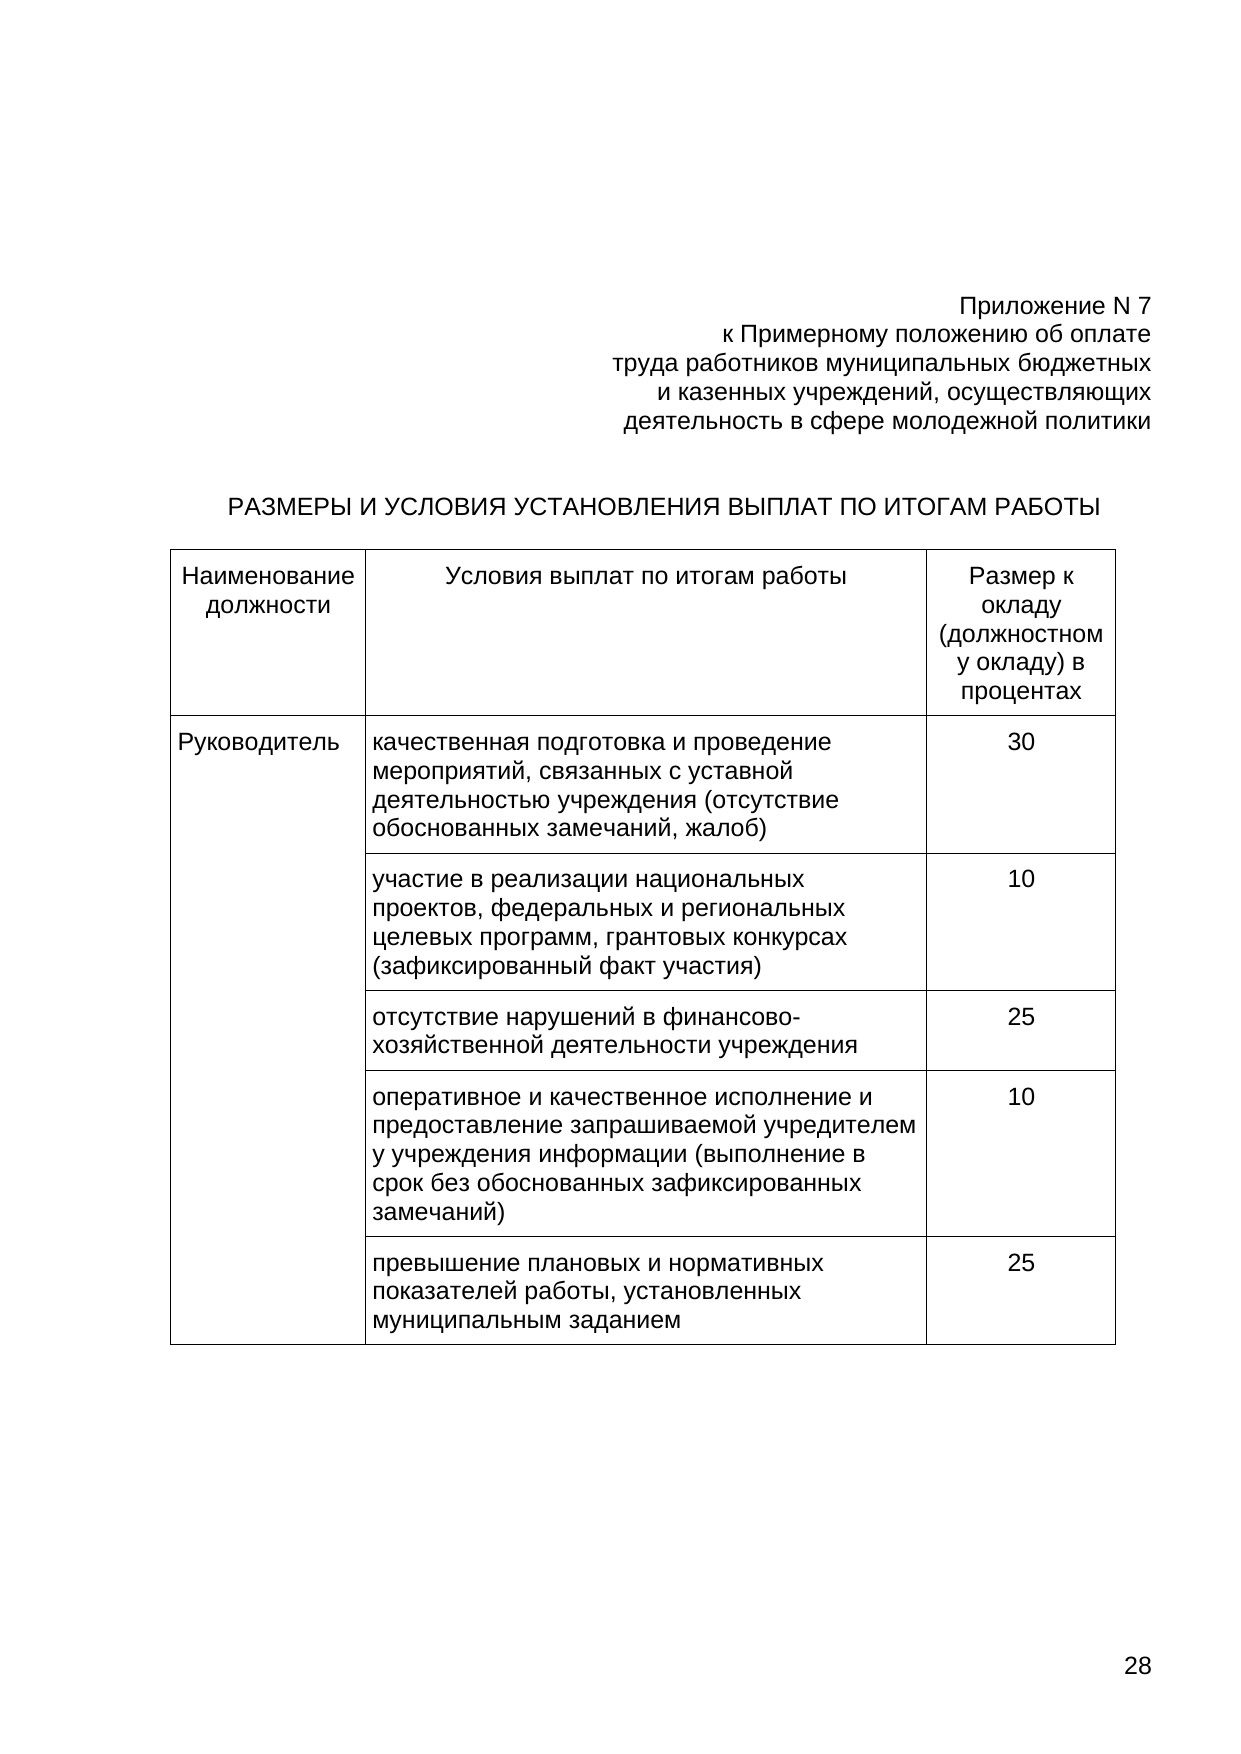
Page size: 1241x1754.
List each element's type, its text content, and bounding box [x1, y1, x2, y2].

table_cell Руководитель [171, 716, 365, 1344]
table_cell участие в реализации национальных проектов, федеральных и региональных целевых программ, грантовых конкурсах (зафиксированный факт участия) [366, 854, 926, 990]
table_cell 10 [927, 854, 1115, 990]
table_cell 30 [927, 716, 1115, 853]
text деятельность в сфере молодежной политики [177, 406, 1152, 434]
table_cell отсутствие нарушений в финансово-хозяйственной деятельности учреждения [366, 991, 926, 1070]
table_cell 25 [927, 1237, 1115, 1344]
table_cell 25 [927, 991, 1115, 1070]
table_cell качественная подготовка и проведение мероприятий, связанных с уставной деятельностью учреждения (отсутствие обоснованных замечаний, жалоб) [366, 716, 926, 853]
text к Примерному положению об оплате [177, 319, 1152, 348]
text РАЗМЕРЫ И УСЛОВИЯ УСТАНОВЛЕНИЯ ВЫПЛАТ ПО ИТОГАМ РАБОТЫ [177, 492, 1152, 521]
table_cell превышение плановых и нормативных показателей работы, установленных муниципальным заданием [366, 1237, 926, 1344]
table_header Наименование должности [171, 550, 365, 715]
table_header Размер к окладу (должностному окладу) в процентах [927, 550, 1115, 715]
table_cell оперативное и качественное исполнение и предоставление запрашиваемой учредителем у учреждения информации (выполнение в срок без обоснованных зафиксированных замечаний) [366, 1071, 926, 1236]
table_cell 10 [927, 1071, 1115, 1236]
text Приложение N 7 [177, 291, 1152, 319]
text и казенных учреждений, осуществляющих [177, 377, 1152, 406]
table_header Условия выплат по итогам работы [366, 550, 926, 715]
text труда работников муниципальных бюджетных [177, 348, 1152, 377]
